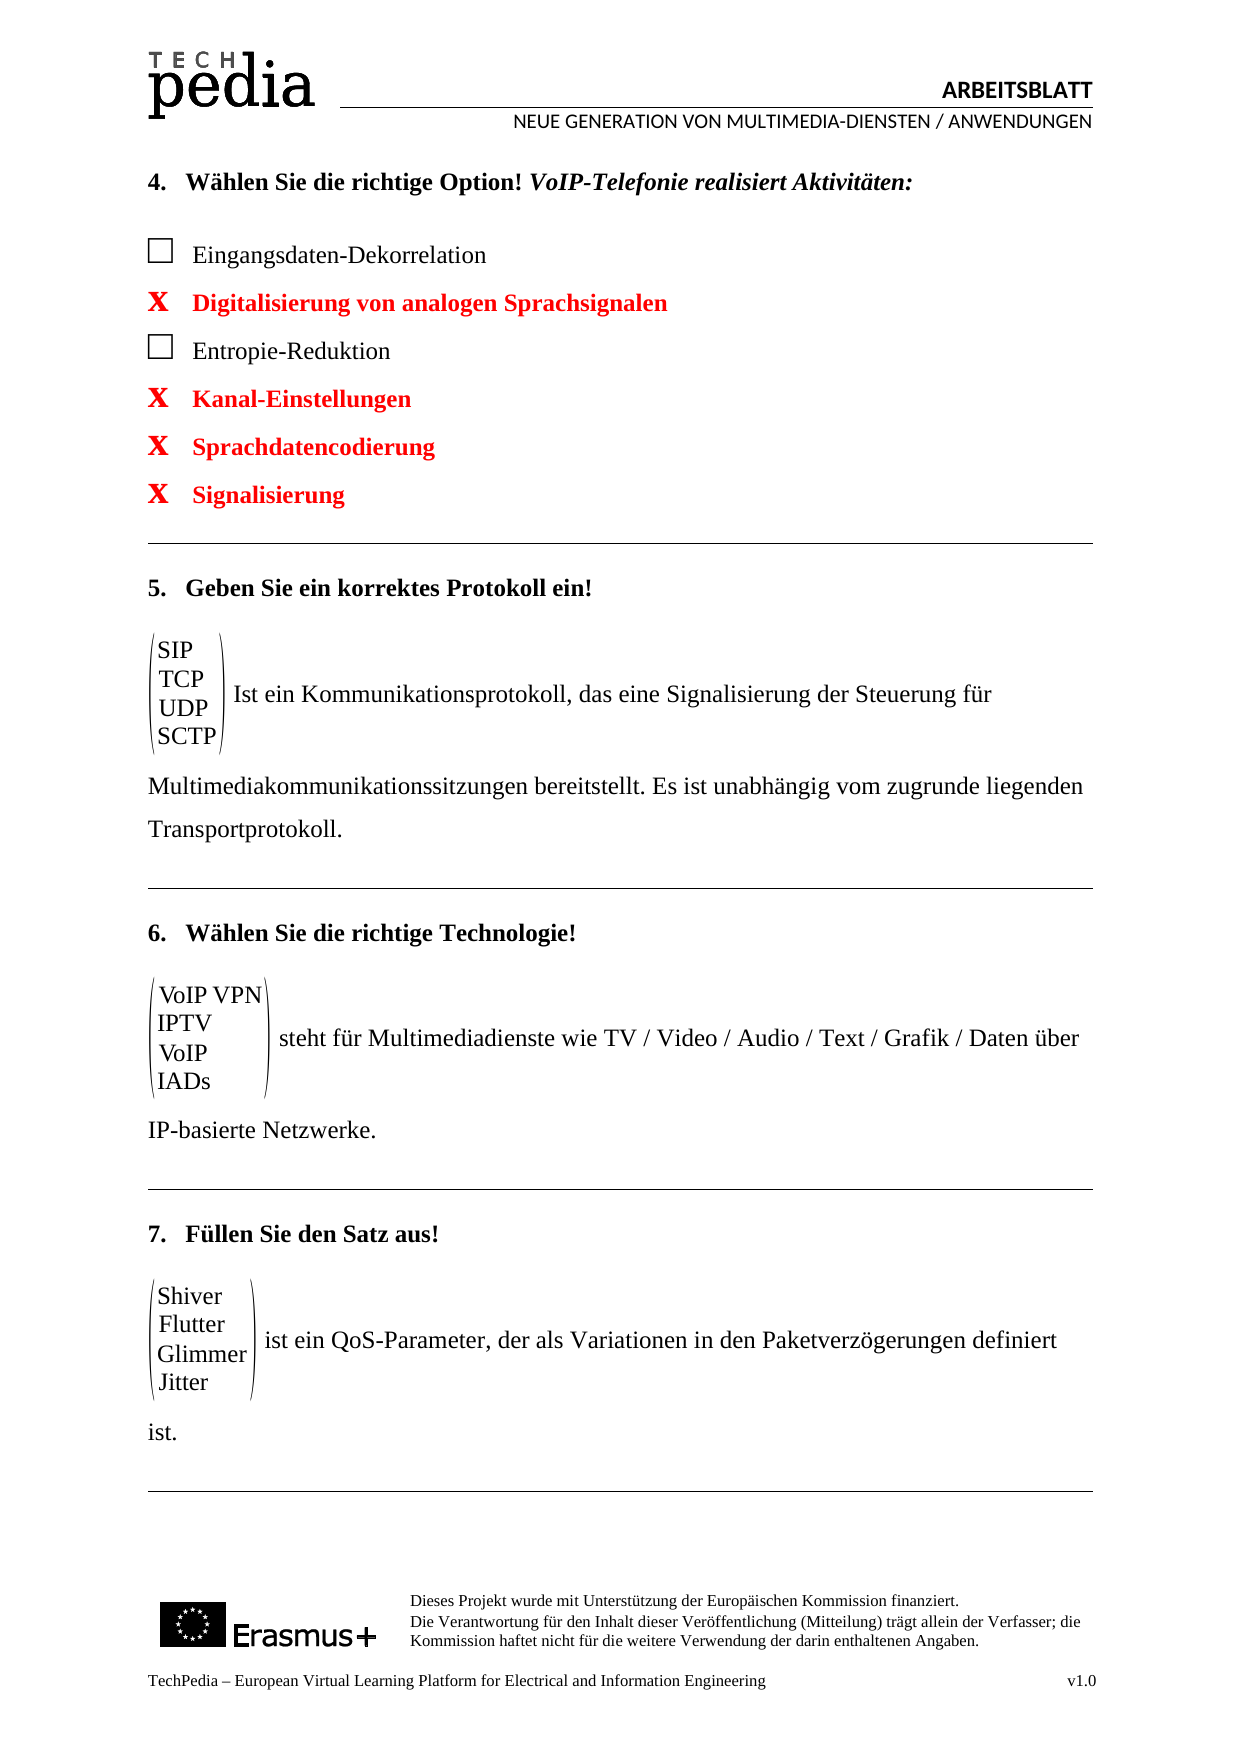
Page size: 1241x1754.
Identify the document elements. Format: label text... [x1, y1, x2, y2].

text Ist ein Kommunikationsprotokoll, das eine Signalisierung der Steuerung für Multimediakommunikationssitzungen bereitstellt. Es ist unabhängig vom zugrunde liegenden Transportprotokoll. [148, 631, 1093, 843]
text Füllen Sie den Satz aus! [148, 1219, 1093, 1248]
text □ Entropie-Reduktion [148, 321, 1093, 369]
text x Digitalisierung von analogen Sprachsignalen [148, 273, 1093, 321]
text □ Eingangsdaten-Dekorrelation [148, 225, 1093, 273]
text Geben Sie ein korrektes Protokoll ein! [148, 573, 1093, 602]
text x Signalisierung [148, 464, 1093, 512]
text steht für Multimediadienste wie TV / Video / Audio / Text / Grafik / Daten über IP-basierte Netzwerke. [148, 975, 1093, 1144]
text ist ein QoS-Parameter, der als Variationen in den Paketverzögerungen definiert ist. [148, 1276, 1093, 1445]
text x Sprachdatencodierung [148, 417, 1093, 464]
text Wählen Sie die richtige Technologie! [148, 918, 1093, 946]
text x Kanal-Einstellungen [148, 369, 1093, 417]
text Wählen Sie die richtige Option! VoIP-Telefonie realisiert Aktivitäten: [148, 167, 1093, 196]
